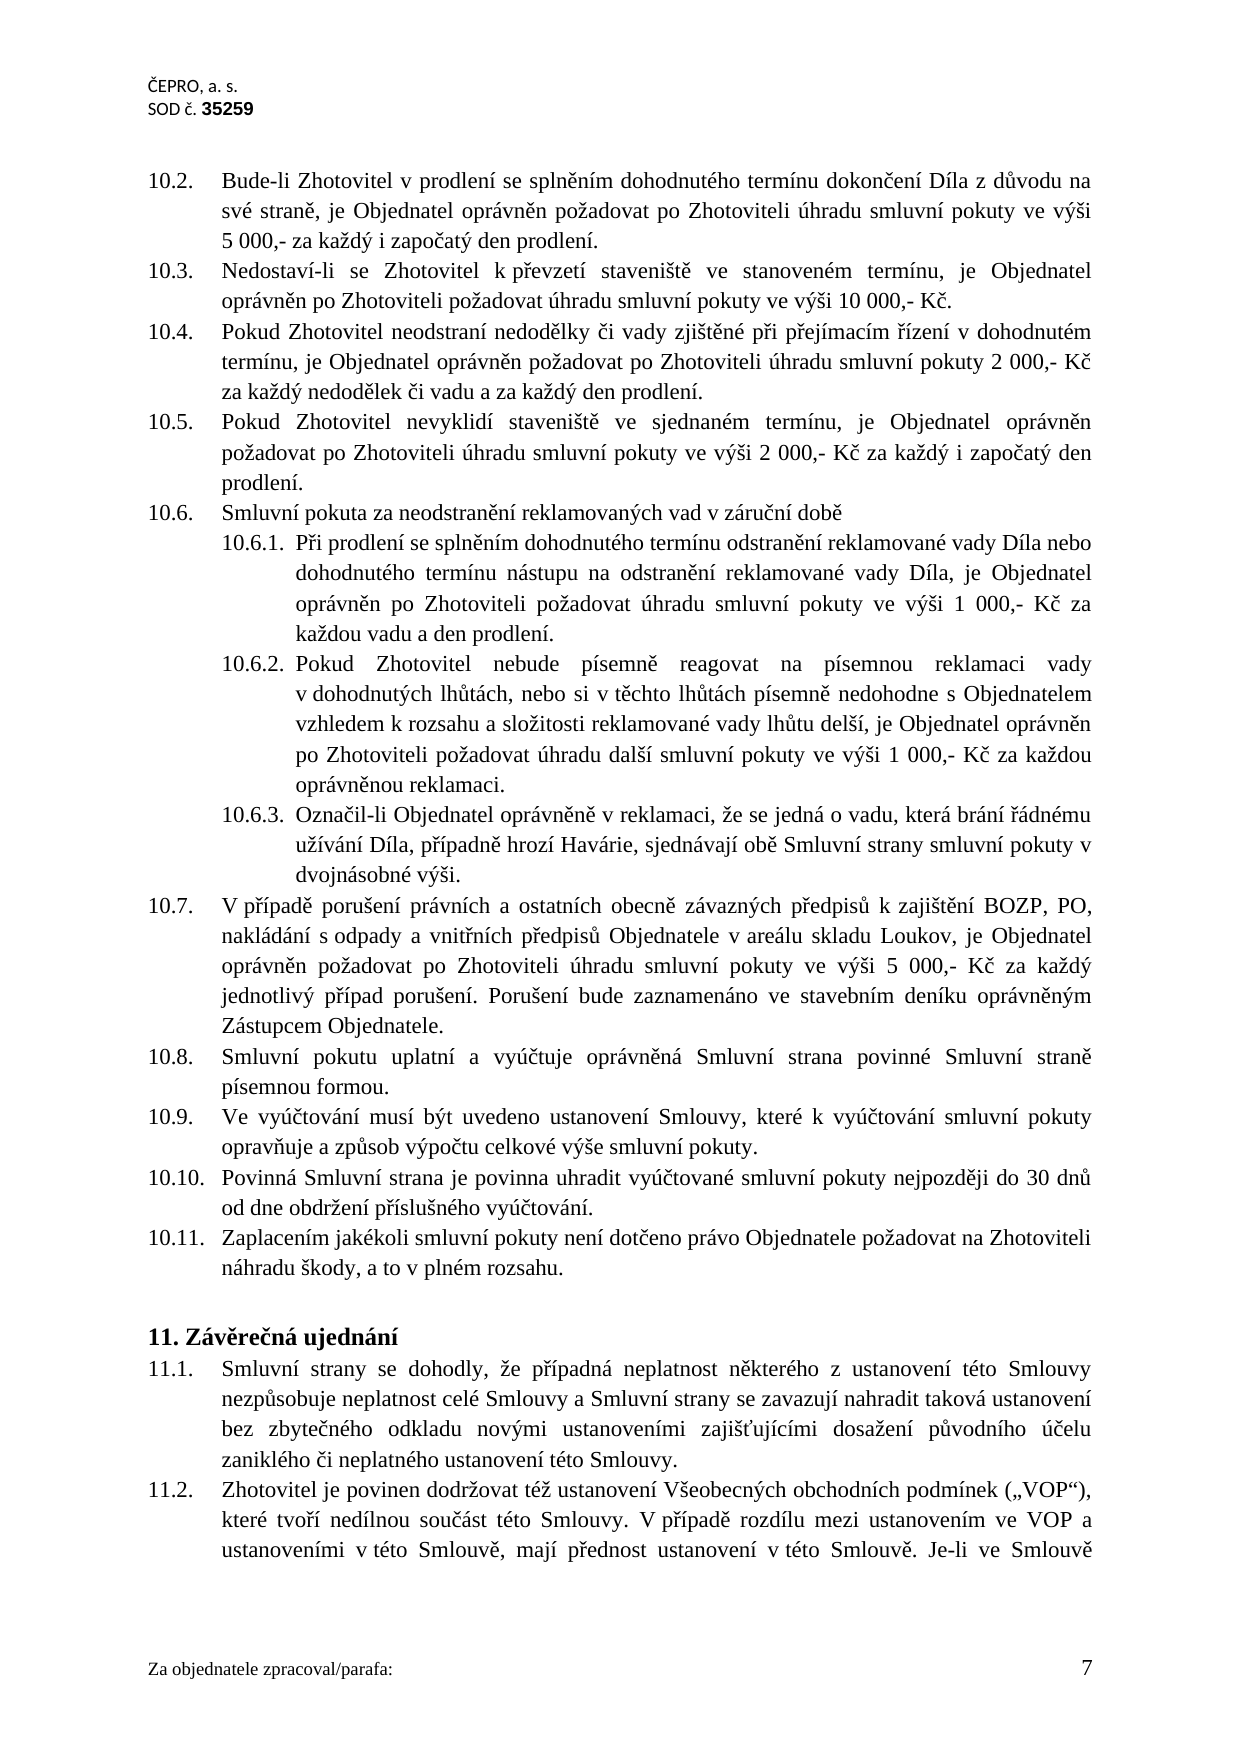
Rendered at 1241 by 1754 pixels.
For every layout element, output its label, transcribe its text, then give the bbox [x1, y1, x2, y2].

list Ve vyúčtování musí být uvedeno ustanovení Smlouvy, které k vyúčtování smluvní pokuty opravňuje a způsob výpočtu celkové výše smluvní pokuty. [148, 1103, 1093, 1160]
list Zaplacením jakékoli smluvní pokuty není dotčeno právo Objednatele požadovat na Zhotoviteli náhradu škody, a to v plném rozsahu. [148, 1224, 1093, 1281]
list Smluvní strany se dohodly, že případná neplatnost některého z ustanovení této Smlouvy nezpůsobuje neplatnost celé Smlouvy a Smluvní strany se zavazují nahradit taková ustanovení bez zbytečného odkladu novými ustanoveními zajišťujícími dosažení původního účelu zaniklého či neplatného ustanovení této Smlouvy. [148, 1355, 1093, 1472]
list Povinná Smluvní strana je povinna uhradit vyúčtované smluvní pokuty nejpozději do 30 dnů od dne obdržení příslušného vyúčtování. [148, 1164, 1093, 1220]
list V případě porušení právních a ostatních obecně závazných předpisů k zajištění BOZP, PO, nakládání s odpady a vnitřních předpisů Objednatele v areálu skladu Loukov, je Objednatel oprávněn požadovat po Zhotoviteli úhradu smluvní pokuty ve výši 5 000,- Kč za každý jednotlivý případ porušení. Porušení bude zaznamenáno ve stavebním deníku oprávněným Zástupcem Objednatele. [148, 892, 1093, 1039]
list Smluvní pokuta za neodstranění reklamovaných vad v záruční době [148, 499, 1093, 525]
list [148, 1476, 1093, 1563]
list Při prodlení se splněním dohodnutého termínu odstranění reklamované vady Díla nebo dohodnutého termínu nástupu na odstranění reklamované vady Díla, je Objednatel oprávněn po Zhotoviteli požadovat úhradu smluvní pokuty ve výši 1 000,- Kč za každou vadu a den prodlení. [221, 529, 1093, 646]
list Označil-li Objednatel oprávněně v reklamaci, že se jedná o vadu, která brání řádnému užívání Díla, případně hrozí Havárie, sjednávají obě Smluvní strany smluvní pokuty v dvojnásobné výši. [221, 801, 1093, 888]
list Pokud Zhotovitel nebude písemně reagovat na písemnou reklamaci vady v dohodnutých lhůtách, nebo si v těchto lhůtách písemně nedohodne s Objednatelem vzhledem k rozsahu a složitosti reklamované vady lhůtu delší, je Objednatel oprávněn po Zhotoviteli požadovat úhradu další smluvní pokuty ve výši 1 000,- Kč za každou oprávněnou reklamaci. [221, 650, 1093, 797]
subtitle Závěrečná ujednání [148, 1322, 1093, 1351]
list Bude-li Zhotovitel v prodlení se splněním dohodnutého termínu dokončení Díla z důvodu na své straně, je Objednatel oprávněn požadovat po Zhotoviteli úhradu smluvní pokuty ve výši 5 000,- za každý i započatý den prodlení. [148, 167, 1093, 253]
list Nedostaví-li se Zhotovitel k převzetí staveniště ve stanoveném termínu, je Objednatel oprávněn po Zhotoviteli požadovat úhradu smluvní pokuty ve výši 10 000,- Kč. [148, 257, 1093, 314]
list Pokud Zhotovitel nevyklidí staveniště ve sjednaném termínu, je Objednatel oprávněn požadovat po Zhotoviteli úhradu smluvní pokuty ve výši 2 000,- Kč za každý i započatý den prodlení. [148, 408, 1093, 495]
list Smluvní pokutu uplatní a vyúčtuje oprávněná Smluvní strana povinné Smluvní straně písemnou formou. [148, 1043, 1093, 1099]
list Pokud Zhotovitel neodstraní nedodělky či vady zjištěné při přejímacím řízení v dohodnutém termínu, je Objednatel oprávněn požadovat po Zhotoviteli úhradu smluvní pokuty 2 000,- Kč za každý nedodělek či vadu a za každý den prodlení. [148, 318, 1093, 404]
